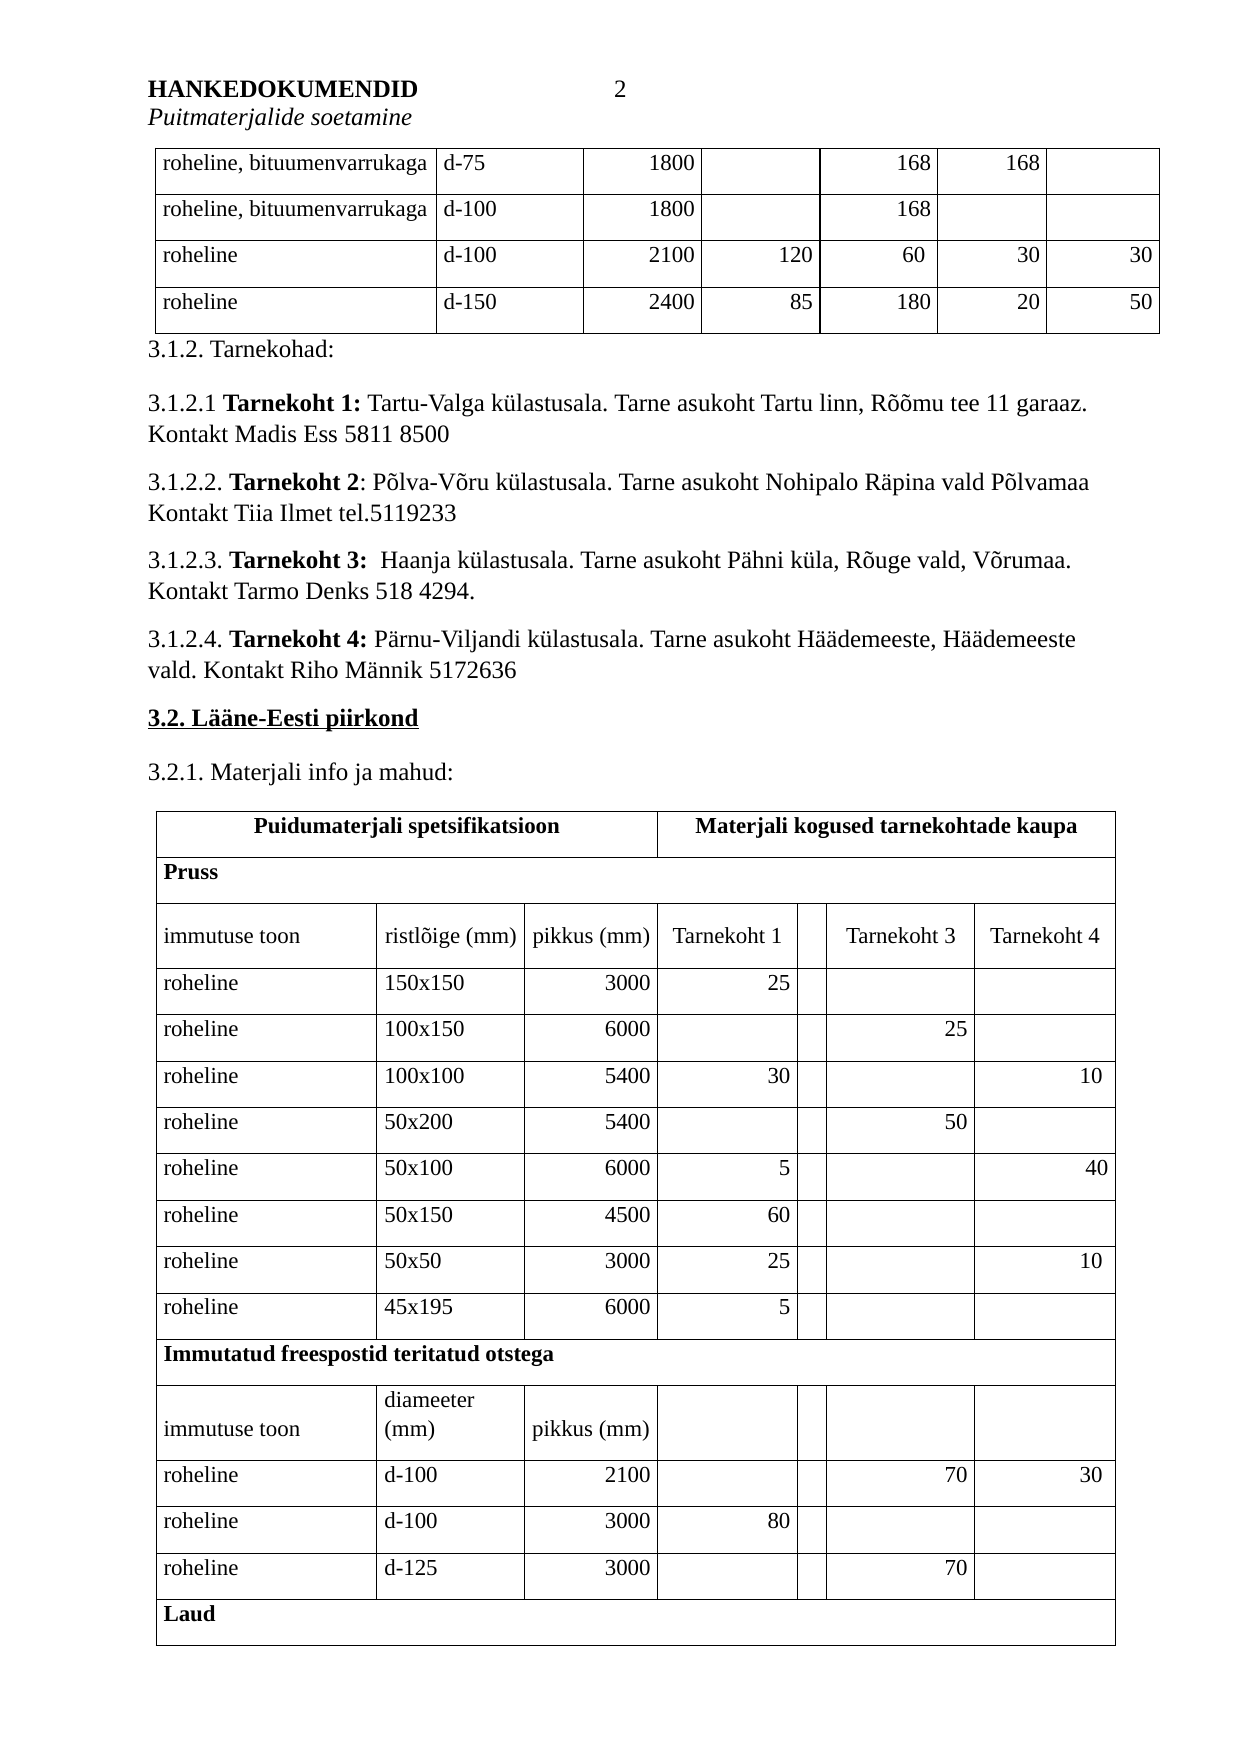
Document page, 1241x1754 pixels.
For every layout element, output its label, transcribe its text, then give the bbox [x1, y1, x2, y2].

table_cell 30 [1047, 241, 1159, 287]
table_cell d-100 [377, 1461, 524, 1506]
table_cell 40 [975, 1154, 1115, 1200]
text 3.2. Lääne-Eesti piirkond [148, 703, 1122, 732]
table_cell 25 [658, 969, 797, 1014]
table_cell [798, 1294, 826, 1339]
table_cell 5 [658, 1294, 797, 1339]
table_cell 3000 [525, 1507, 657, 1553]
text 3.1.2. Tarnekohad: [148, 334, 1122, 363]
text 3.1.2.1 Tarnekoht 1: Tartu-Valga külastusala. Tarne asukoht Tartu linn, Rõõmu tee 11 garaaz. Kontakt Madis Ess 5811 8500 [148, 388, 1122, 448]
table_cell 168 [821, 149, 937, 194]
table_cell 30 [938, 241, 1046, 287]
table_cell roheline, bituumenvarrukaga [156, 149, 436, 194]
table_cell [827, 1294, 974, 1339]
table_cell pikkus (mm) [525, 904, 657, 968]
table_cell 50x150 [377, 1201, 524, 1246]
table_cell 50x100 [377, 1154, 524, 1200]
table_cell 1800 [584, 149, 701, 194]
table_cell [658, 1108, 797, 1153]
table_cell [1047, 195, 1159, 240]
table_cell 150x150 [377, 969, 524, 1014]
table_cell [798, 1247, 826, 1292]
table_cell 5400 [525, 1108, 657, 1153]
table_cell 60 [821, 241, 937, 287]
table_cell 60 [658, 1201, 797, 1246]
table_cell 50 [827, 1108, 974, 1153]
table_cell 3000 [525, 969, 657, 1014]
table_cell d-75 [437, 149, 583, 194]
table_cell roheline [157, 1201, 376, 1246]
table_cell d-100 [437, 241, 583, 287]
table_cell roheline [157, 1294, 376, 1339]
table_cell [798, 1062, 826, 1107]
text 3.1.2.2. Tarnekoht 2: Põlva-Võru külastusala. Tarne asukoht Nohipalo Räpina vald Põlvamaa Kontakt Tiia Ilmet tel.5119233 [148, 467, 1122, 526]
table_cell 1800 [584, 195, 701, 240]
table_cell [938, 195, 1046, 240]
table_cell 2100 [584, 241, 701, 287]
table_cell Tarnekoht 4 [975, 904, 1115, 968]
table_cell d-150 [437, 288, 583, 333]
table_cell 180 [821, 288, 937, 333]
table_cell [798, 1201, 826, 1246]
table_cell 100x150 [377, 1015, 524, 1061]
table_cell 50x200 [377, 1108, 524, 1153]
table_cell [975, 1108, 1115, 1153]
table_cell [827, 1247, 974, 1292]
table_cell [798, 1015, 826, 1061]
table_cell [827, 1154, 974, 1200]
table_cell 45x195 [377, 1294, 524, 1339]
table_cell Immutatud freespostid teritatud otstega [157, 1340, 1115, 1385]
table_cell 25 [658, 1247, 797, 1292]
table_cell roheline [157, 1154, 376, 1200]
table_cell 168 [938, 149, 1046, 194]
table_cell roheline, bituumenvarrukaga [156, 195, 436, 240]
table_cell [702, 149, 819, 194]
table_cell Pruss [157, 858, 1115, 903]
table_cell 6000 [525, 1294, 657, 1339]
table_cell 10 [975, 1062, 1115, 1107]
table_cell 25 [827, 1015, 974, 1061]
table_cell Tarnekoht 3 [827, 904, 974, 968]
table_cell roheline [157, 1247, 376, 1292]
table_cell 5400 [525, 1062, 657, 1107]
table_cell [827, 1507, 974, 1553]
table_cell [975, 1507, 1115, 1553]
table_cell 50 [1047, 288, 1159, 333]
table_cell 80 [658, 1507, 797, 1553]
table_cell roheline [156, 288, 436, 333]
table_cell [975, 1201, 1115, 1246]
table_cell [658, 1554, 797, 1599]
table_cell Tarnekoht 1 [658, 904, 797, 968]
table_cell 2400 [584, 288, 701, 333]
table_cell 100x100 [377, 1062, 524, 1107]
table_cell [798, 1386, 826, 1460]
table_cell [798, 1461, 826, 1506]
table_cell 168 [821, 195, 937, 240]
table_cell roheline [157, 1507, 376, 1553]
table_cell immutuse toon [157, 1386, 376, 1460]
table_cell 120 [702, 241, 819, 287]
table_cell [798, 1554, 826, 1599]
table_cell 70 [827, 1461, 974, 1506]
table_cell diameeter (mm) [377, 1386, 524, 1460]
table_cell [975, 969, 1115, 1014]
table_cell 5 [658, 1154, 797, 1200]
table_cell roheline [157, 1461, 376, 1506]
table_cell 3000 [525, 1554, 657, 1599]
table_cell 2100 [525, 1461, 657, 1506]
table_cell d-100 [377, 1507, 524, 1553]
table_cell roheline [157, 1108, 376, 1153]
table_header Puidumaterjali spetsifikatsioon [157, 812, 657, 857]
table_cell [827, 1386, 974, 1460]
table_cell 10 [975, 1247, 1115, 1292]
table_cell [658, 1461, 797, 1506]
table_cell [798, 1154, 826, 1200]
table_cell 30 [658, 1062, 797, 1107]
table_cell 20 [938, 288, 1046, 333]
table_cell 30 [975, 1461, 1115, 1506]
table_cell [827, 1062, 974, 1107]
table_cell d-125 [377, 1554, 524, 1599]
table_cell 6000 [525, 1154, 657, 1200]
table_cell 50x50 [377, 1247, 524, 1292]
table_cell [798, 904, 826, 968]
table_cell [975, 1294, 1115, 1339]
table_cell 70 [827, 1554, 974, 1599]
table_cell [827, 1201, 974, 1246]
table_cell [975, 1386, 1115, 1460]
table_cell [975, 1015, 1115, 1061]
table_cell [827, 969, 974, 1014]
table_cell d-100 [437, 195, 583, 240]
table_cell immutuse toon [157, 904, 376, 968]
table_cell 85 [702, 288, 819, 333]
table_cell 4500 [525, 1201, 657, 1246]
table_cell 3000 [525, 1247, 657, 1292]
table_cell [975, 1554, 1115, 1599]
table_cell roheline [157, 1554, 376, 1599]
table_cell 6000 [525, 1015, 657, 1061]
table_cell [798, 969, 826, 1014]
table_cell pikkus (mm) [525, 1386, 657, 1460]
table_cell [702, 195, 819, 240]
text 3.2.1. Materjali info ja mahud: [148, 757, 1122, 786]
table_cell [658, 1386, 797, 1460]
text 3.1.2.4. Tarnekoht 4: Pärnu-Viljandi külastusala. Tarne asukoht Häädemeeste, Häädemeeste vald. Kontakt Riho Männik 5172636 [148, 624, 1122, 684]
table_cell roheline [157, 1062, 376, 1107]
text 3.1.2.3. Tarnekoht 3: Haanja külastusala. Tarne asukoht Pähni küla, Rõuge vald, Võrumaa. Kontakt Tarmo Denks 518 4294. [148, 545, 1122, 605]
table_cell Laud [157, 1600, 1115, 1645]
table_cell [658, 1015, 797, 1061]
table_cell roheline [157, 1015, 376, 1061]
table_cell roheline [157, 969, 376, 1014]
table_header Materjali kogused tarnekohtade kaupa [658, 812, 1115, 857]
table_cell ristlõige (mm) [377, 904, 524, 968]
table_cell [1047, 149, 1159, 194]
table_cell [798, 1507, 826, 1553]
table_cell [798, 1108, 826, 1153]
table_cell roheline [156, 241, 436, 287]
